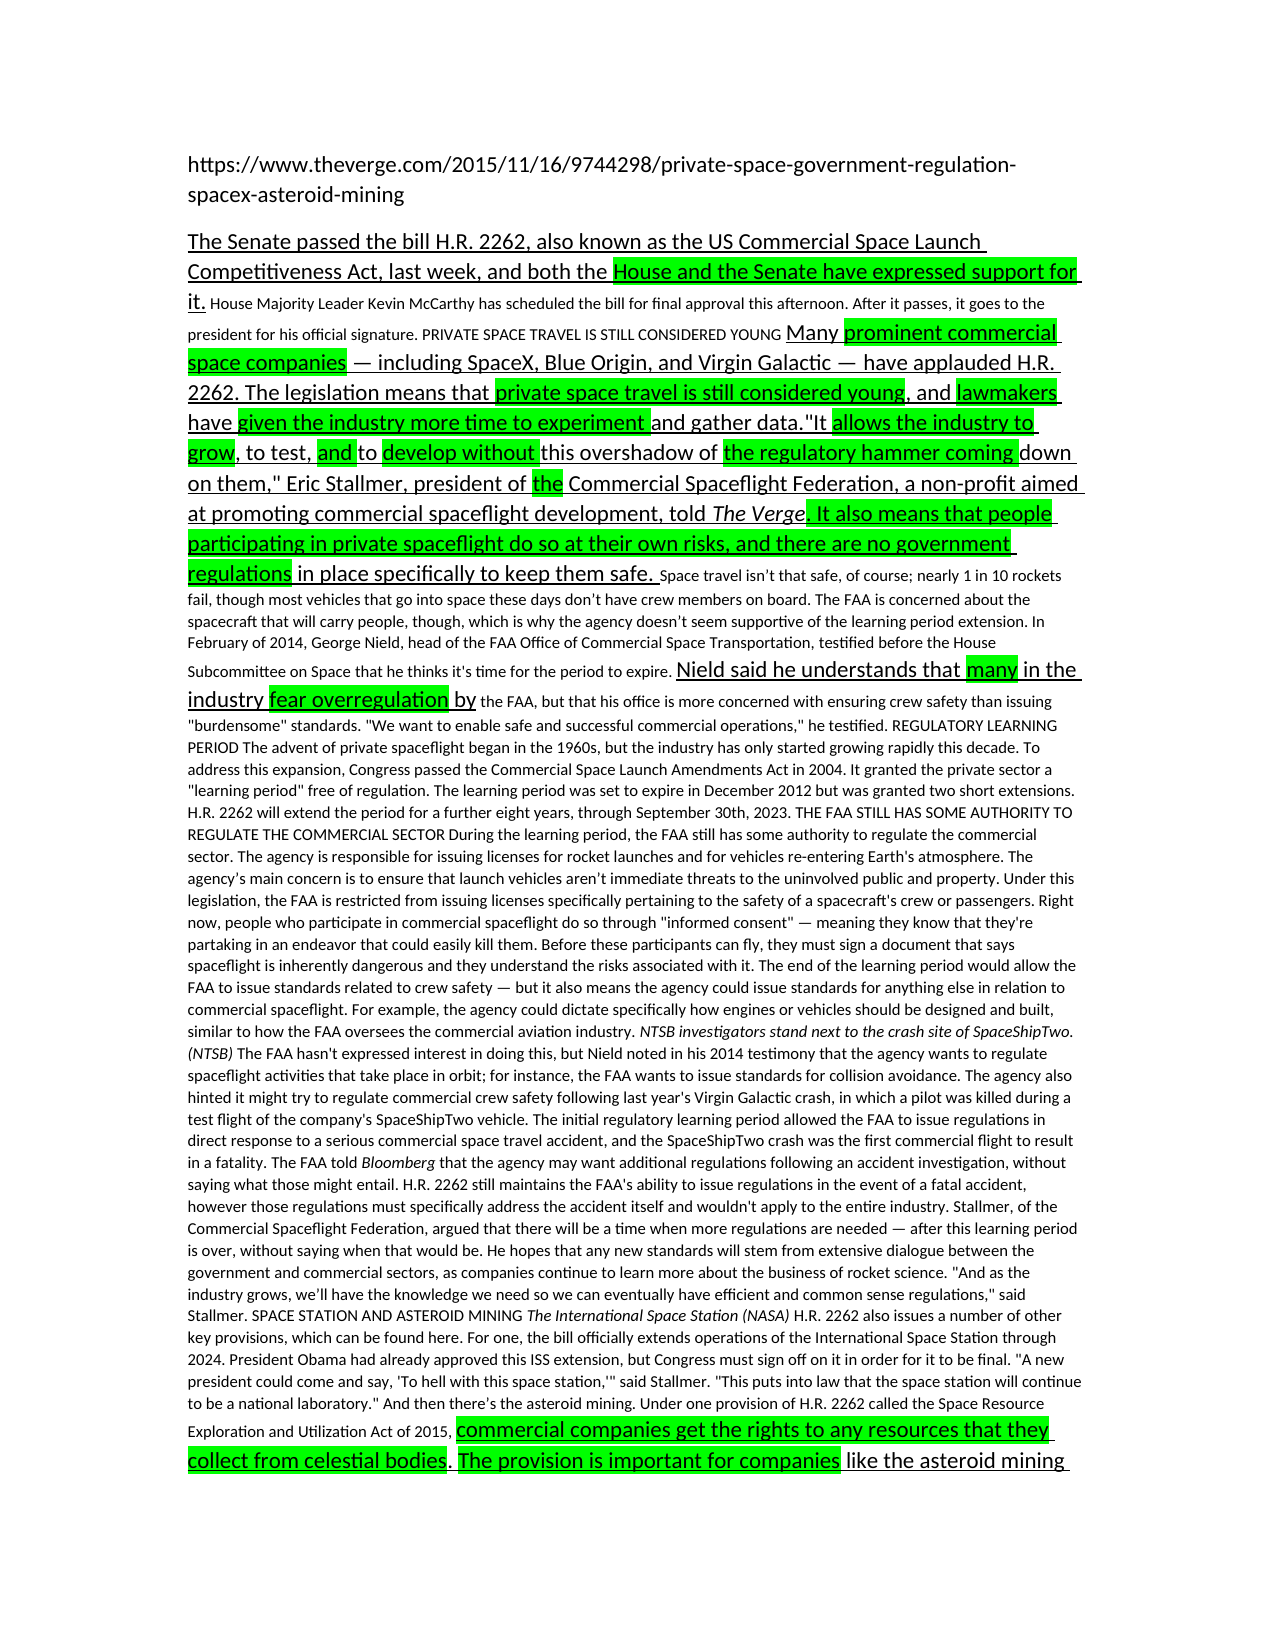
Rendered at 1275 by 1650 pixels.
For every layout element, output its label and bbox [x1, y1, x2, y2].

text [187, 150, 1087, 208]
text [187, 227, 1087, 1474]
